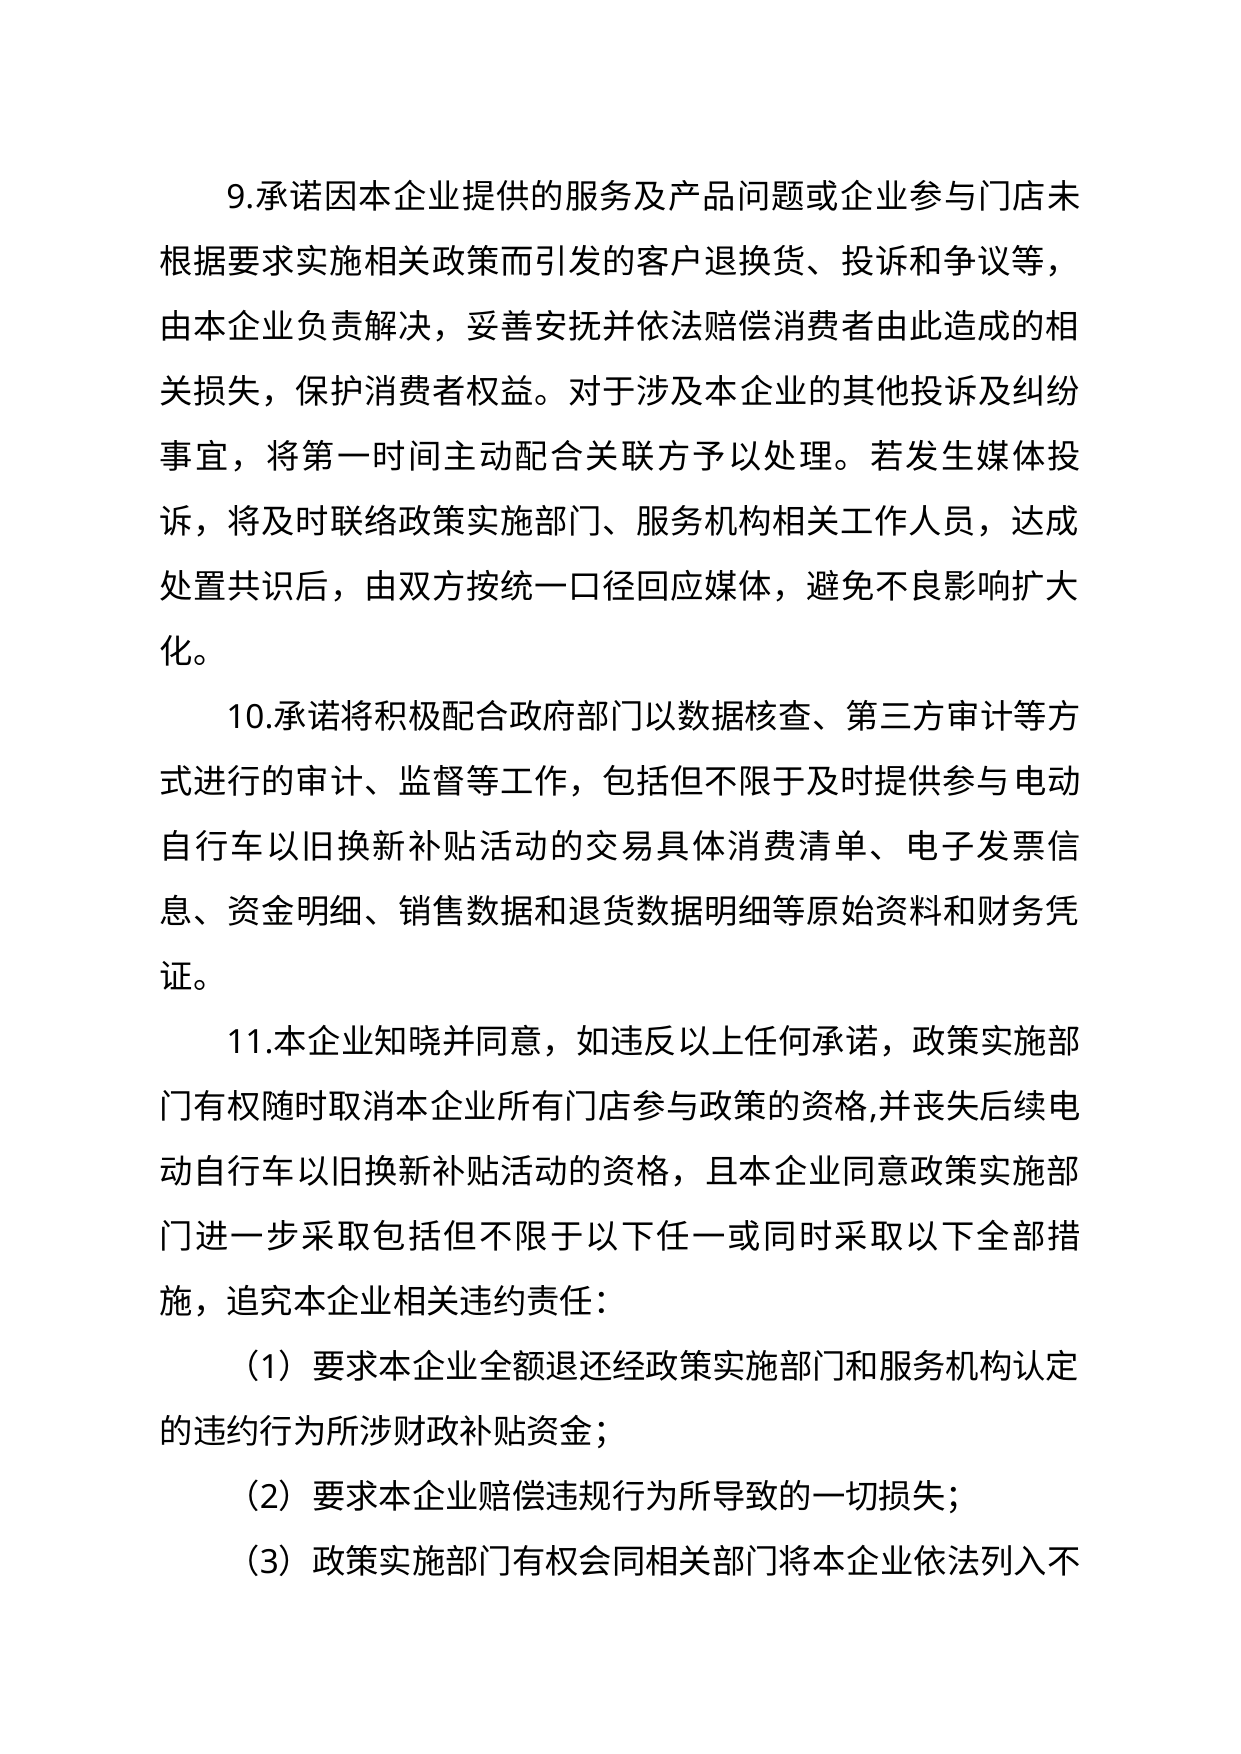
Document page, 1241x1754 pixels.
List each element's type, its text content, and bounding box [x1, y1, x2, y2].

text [159, 1527, 1081, 1592]
text （2）要求本企业赔偿违规行为所导致的一切损失； [159, 1462, 1081, 1527]
text （1）要求本企业全额退还经政策实施部门和服务机构认定的违约行为所涉财政补贴资金； [159, 1332, 1081, 1462]
text 11.本企业知晓并同意，如违反以上任何承诺，政策实施部门有权随时取消本企业所有门店参与政策的资格,并丧失后续电动自行车以旧换新补贴活动的资格，且本企业同意政策实施部门进一步采取包括但不限于以下任一或同时采取以下全部措施，追究本企业相关违约责任： [159, 1007, 1081, 1332]
text 9.承诺因本企业提供的服务及产品问题或企业参与门店未根据要求实施相关政策而引发的客户退换货、投诉和争议等，由本企业负责解决，妥善安抚并依法赔偿消费者由此造成的相关损失，保护消费者权益。对于涉及本企业的其他投诉及纠纷事宜，将第一时间主动配合关联方予以处理。若发生媒体投诉，将及时联络政策实施部门、服务机构相关工作人员，达成处置共识后，由双方按统一口径回应媒体，避免不良影响扩大化。 [159, 162, 1081, 682]
text 10.承诺将积极配合政府部门以数据核查、第三方审计等方式进行的审计、监督等工作，包括但不限于及时提供参与电动自行车以旧换新补贴活动的交易具体消费清单、电子发票信息、资金明细、销售数据和退货数据明细等原始资料和财务凭证。 [159, 682, 1081, 1007]
